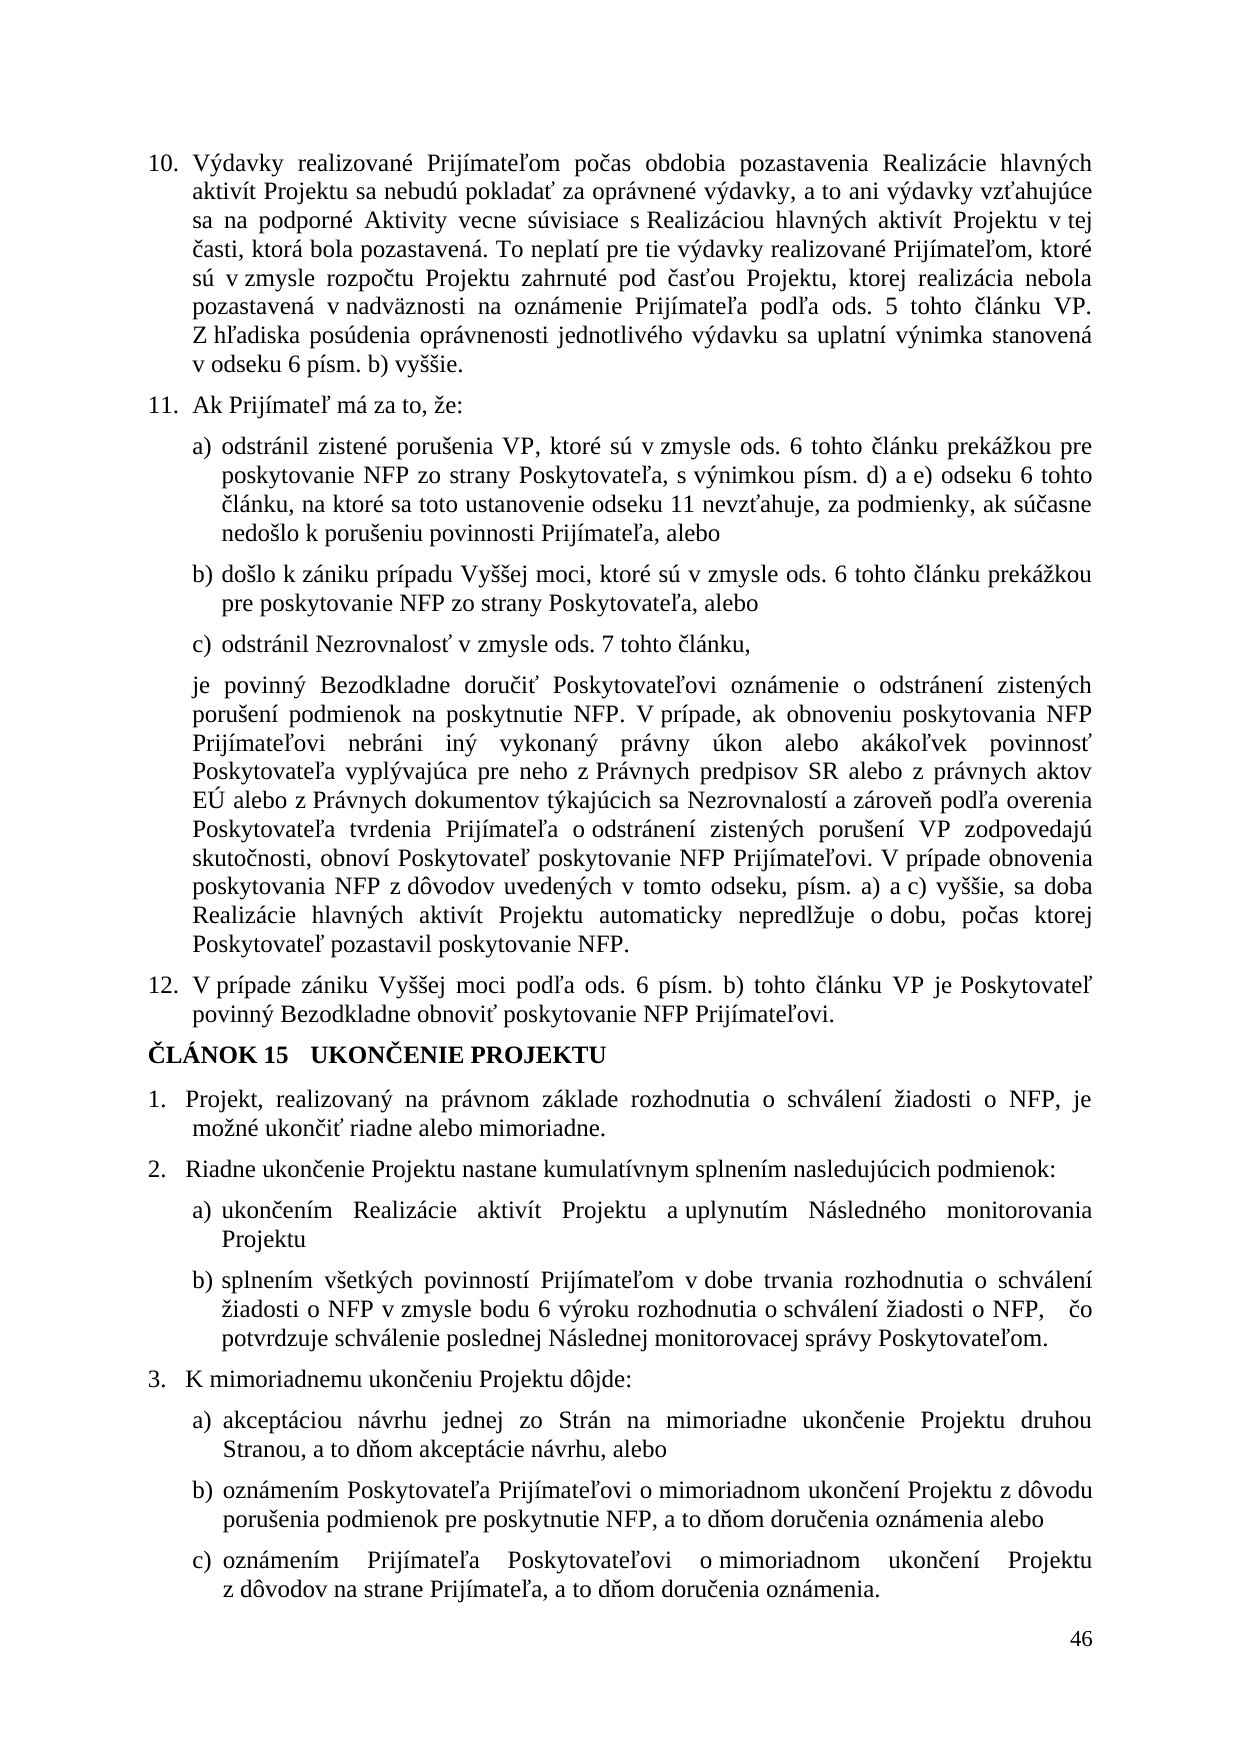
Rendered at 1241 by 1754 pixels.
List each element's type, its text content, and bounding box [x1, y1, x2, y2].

list Riadne ukončenie Projektu nastane kumulatívnym splnením nasledujúcich podmienok: [148, 1154, 1093, 1183]
list Výdavky realizované Prijímateľom počas obdobia pozastavenia Realizácie hlavných aktivít Projektu sa nebudú pokladať za oprávnené výdavky, a to ani výdavky vzťahujúce sa na podporné Aktivity vecne súvisiace s Realizáciou hlavných aktivít Projektu v tej časti, ktorá bola pozastavená. To neplatí pre tie výdavky realizované Prijímateľom, ktoré sú v zmysle rozpočtu Projektu zahrnuté pod časťou Projektu, ktorej realizácia nebola pozastavená v nadväznosti na oznámenie Prijímateľa podľa ods. 5 tohto článku VP. Z hľadiska posúdenia oprávnenosti jednotlivého výdavku sa uplatní výnimka stanovená v odseku 6 písm. b) vyššie. [148, 148, 1093, 378]
text je povinný Bezodkladne doručiť Poskytovateľovi oznámenie o odstránení zistených porušení podmienok na poskytnutie NFP. V prípade, ak obnoveniu poskytovania NFP Prijímateľovi nebráni iný vykonaný právny úkon alebo akákoľvek povinnosť Poskytovateľa vyplývajúca pre neho z Právnych predpisov SR alebo z právnych aktov EÚ alebo z Právnych dokumentov týkajúcich sa Nezrovnalostí a zároveň podľa overenia Poskytovateľa tvrdenia Prijímateľa o odstránení zistených porušení VP zodpovedajú skutočnosti, obnoví Poskytovateľ poskytovanie NFP Prijímateľovi. V prípade obnovenia poskytovania NFP z dôvodov uvedených v tomto odseku, písm. a) a c) vyššie, sa doba Realizácie hlavných aktivít Projektu automaticky nepredlžuje o dobu, počas ktorej Poskytovateľ pozastavil poskytovanie NFP. [192, 670, 1093, 958]
list K mimoriadnemu ukončeniu Projektu dôjde: [148, 1364, 1093, 1393]
list Ak Prijímateľ má za to, že: [148, 390, 1093, 419]
list akceptáciou návrhu jednej zo Strán na mimoriadne ukončenie Projektu druhou Stranou, a to dňom akceptácie návrhu, alebo [192, 1405, 1093, 1463]
list V prípade zániku Vyššej moci podľa ods. 6 písm. b) tohto článku VP je Poskytovateľ povinný Bezodkladne obnoviť poskytovanie NFP Prijímateľovi. [148, 970, 1093, 1028]
list Projekt, realizovaný na právnom základe rozhodnutia o schválení žiadosti o NFP, je možné ukončiť riadne alebo mimoriadne. [148, 1084, 1093, 1142]
list odstránil Nezrovnalosť v zmysle ods. 7 tohto článku, [192, 629, 1093, 658]
list oznámením Prijímateľa Poskytovateľovi o mimoriadnom ukončení Projektu z dôvodov na strane Prijímateľa, a to dňom doručenia oznámenia. [192, 1545, 1093, 1603]
list oznámením Poskytovateľa Prijímateľovi o mimoriadnom ukončení Projektu z dôvodu porušenia podmienok pre poskytnutie NFP, a to dňom doručenia oznámenia alebo [192, 1475, 1093, 1533]
list došlo k zániku prípadu Vyššej moci, ktoré sú v zmysle ods. 6 tohto článku prekážkou pre poskytovanie NFP zo strany Poskytovateľa, alebo [192, 559, 1093, 616]
text ČLÁNOK 15 UKONČENIE PROJEKTU [148, 1040, 1093, 1069]
list splnením všetkých povinností Prijímateľom v dobe trvania rozhodnutia o schválení žiadosti o NFP v zmysle bodu 6 výroku rozhodnutia o schválení žiadosti o NFP, čo potvrdzuje schválenie poslednej Následnej monitorovacej správy Poskytovateľom. [192, 1265, 1093, 1352]
list ukončením Realizácie aktivít Projektu a uplynutím Následného monitorovania Projektu [192, 1195, 1093, 1253]
list odstránil zistené porušenia VP, ktoré sú v zmysle ods. 6 tohto článku prekážkou pre poskytovanie NFP zo strany Poskytovateľa, s výnimkou písm. d) a e) odseku 6 tohto článku, na ktoré sa toto ustanovenie odseku 11 nevzťahuje, za podmienky, ak súčasne nedošlo k porušeniu povinnosti Prijímateľa, alebo [192, 431, 1093, 546]
